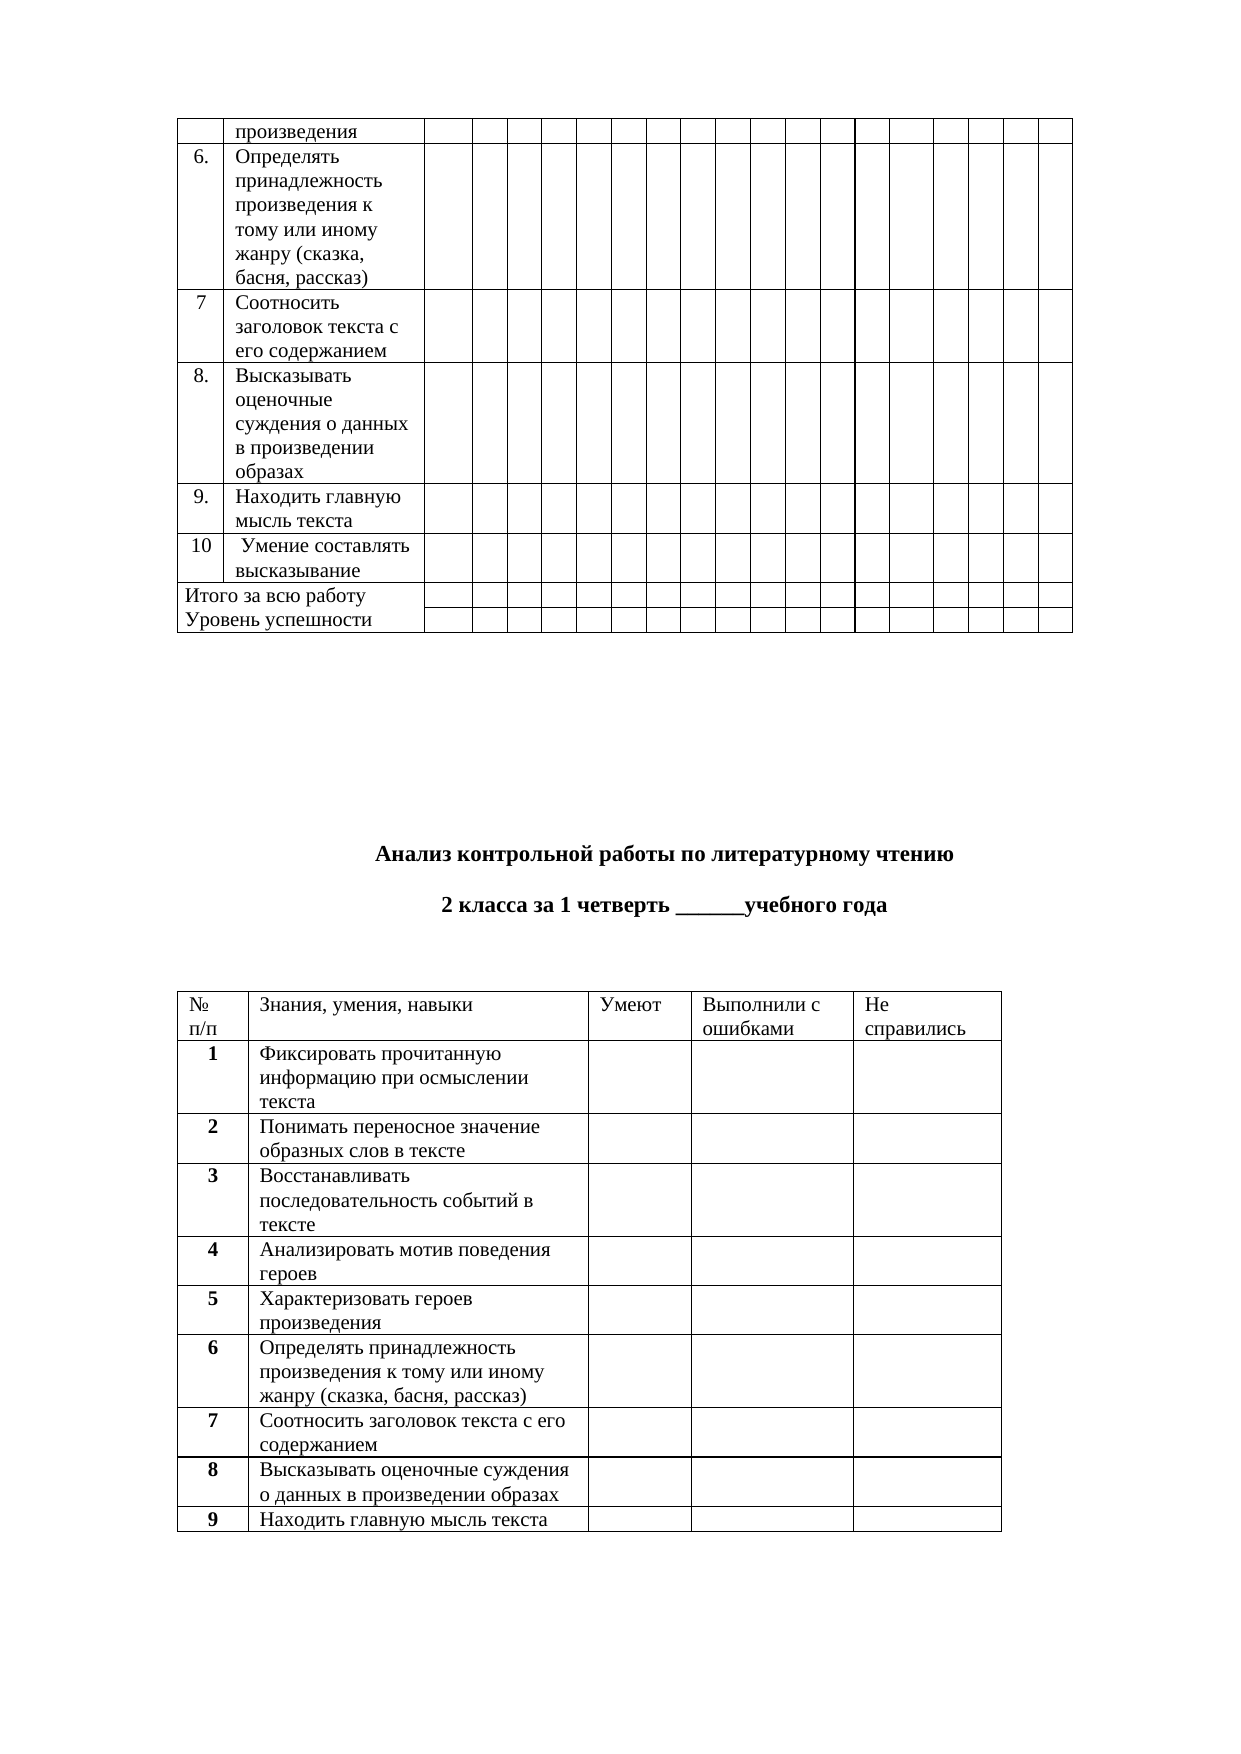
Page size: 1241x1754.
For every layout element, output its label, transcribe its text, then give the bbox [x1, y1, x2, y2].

table_cell [425, 608, 472, 632]
table_cell [934, 119, 968, 143]
table_cell [934, 534, 968, 582]
table_cell [692, 1114, 853, 1162]
table_cell [786, 144, 820, 289]
table_cell [589, 1286, 691, 1334]
table_header Не справились [854, 992, 1001, 1040]
table_cell [1039, 484, 1072, 532]
table_cell [751, 484, 785, 532]
table_cell [854, 1041, 1001, 1113]
table_cell [751, 608, 785, 632]
table_cell [934, 608, 968, 632]
table_cell 4 [178, 1237, 248, 1285]
table_cell Умение составлять высказывание [224, 534, 424, 582]
table_cell [821, 484, 854, 532]
table_cell [508, 534, 541, 582]
table_cell 9 [178, 1507, 248, 1531]
table_cell [786, 534, 820, 582]
table_cell [716, 363, 750, 483]
table_cell [821, 119, 854, 143]
table_cell [890, 363, 933, 483]
table_cell [589, 1458, 691, 1506]
table_cell [934, 583, 968, 607]
table_cell [542, 290, 576, 362]
table_cell [681, 119, 715, 143]
table_cell [589, 1114, 691, 1162]
table_cell [542, 484, 576, 532]
table_cell 10 [178, 534, 223, 582]
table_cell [224, 119, 424, 143]
table_cell [1004, 144, 1038, 289]
table_cell [692, 1164, 853, 1236]
table_cell [890, 144, 933, 289]
table_cell Определять принадлежность произведения к тому или иному жанру (сказка, басня, рассказ) [249, 1335, 588, 1407]
table_cell [473, 608, 507, 632]
table_cell [612, 363, 646, 483]
table_cell [1039, 144, 1072, 289]
table_cell [751, 363, 785, 483]
table_cell [577, 119, 611, 143]
table_cell [589, 1408, 691, 1456]
table_cell [969, 363, 1003, 483]
table_cell [692, 1286, 853, 1334]
table_cell [542, 119, 576, 143]
table_cell [508, 583, 541, 607]
table_cell [854, 1114, 1001, 1162]
table_cell Восстанавливать последовательность событий в тексте [249, 1164, 588, 1236]
table_cell [508, 484, 541, 532]
table_cell [786, 484, 820, 532]
table_cell [425, 290, 472, 362]
table_cell [716, 119, 750, 143]
table_cell [716, 608, 750, 632]
table_cell [473, 144, 507, 289]
table_cell 6. [178, 144, 223, 289]
table_cell [681, 363, 715, 483]
table_cell [821, 144, 854, 289]
table_cell [856, 583, 889, 607]
table_cell [473, 484, 507, 532]
table_cell [1004, 290, 1038, 362]
table_cell [854, 1458, 1001, 1506]
table_cell [1039, 608, 1072, 632]
table_cell [856, 144, 889, 289]
table_cell Характеризовать героев произведения [249, 1286, 588, 1334]
table_cell [577, 608, 611, 632]
table_cell [508, 144, 541, 289]
table_cell 5 [178, 1286, 248, 1334]
table_cell [716, 534, 750, 582]
table_cell [589, 1507, 691, 1531]
table_cell [473, 290, 507, 362]
table_cell [577, 290, 611, 362]
table_cell [589, 1335, 691, 1407]
table_cell [1004, 534, 1038, 582]
table_cell Определять принадлежность произведения к тому или иному жанру (сказка, басня, рассказ) [224, 144, 424, 289]
table_cell 5. [178, 119, 223, 143]
table_header Выполнили с ошибками [692, 992, 853, 1040]
table_cell [647, 608, 680, 632]
table_cell [969, 608, 1003, 632]
table_cell [425, 144, 472, 289]
table_cell [751, 534, 785, 582]
table_cell [856, 608, 889, 632]
table_cell 6 [178, 1335, 248, 1407]
table_cell [647, 363, 680, 483]
table_cell [890, 119, 933, 143]
table_cell [425, 534, 472, 582]
table_cell [647, 290, 680, 362]
table_cell [1039, 290, 1072, 362]
table_cell [612, 144, 646, 289]
table_cell [542, 534, 576, 582]
table_cell [577, 144, 611, 289]
table_cell [542, 583, 576, 607]
table_cell Находить главную мысль текста [224, 484, 424, 532]
table_cell [751, 119, 785, 143]
table_cell [934, 484, 968, 532]
table_cell [856, 290, 889, 362]
table_cell [751, 583, 785, 607]
table_cell [890, 484, 933, 532]
table_cell [890, 583, 933, 607]
table_cell [716, 144, 750, 289]
table_cell [786, 363, 820, 483]
table_cell [890, 608, 933, 632]
table_cell Фиксировать прочитанную информацию при осмыслении текста [249, 1041, 588, 1113]
table_cell [821, 290, 854, 362]
table_cell [681, 484, 715, 532]
table_cell [589, 1164, 691, 1236]
table_cell [890, 534, 933, 582]
table_cell [508, 608, 541, 632]
table_cell [751, 144, 785, 289]
table_cell [577, 583, 611, 607]
table_cell [1039, 363, 1072, 483]
table_cell [856, 119, 889, 143]
table_cell 9. [178, 484, 223, 532]
table_cell [716, 484, 750, 532]
table_cell [425, 363, 472, 483]
table_cell [969, 534, 1003, 582]
table_cell [1039, 583, 1072, 607]
table_cell [854, 1237, 1001, 1285]
table_cell [612, 290, 646, 362]
table_cell [425, 583, 472, 607]
table_cell [1004, 583, 1038, 607]
table_cell [1039, 534, 1072, 582]
table_cell [854, 1507, 1001, 1531]
table_cell [647, 534, 680, 582]
table_cell [542, 144, 576, 289]
table_cell [589, 1041, 691, 1113]
table_cell [589, 1237, 691, 1285]
table_cell [692, 1335, 853, 1407]
table_header Умеют [589, 992, 691, 1040]
table_cell [1004, 119, 1038, 143]
table_cell [934, 290, 968, 362]
table_cell [854, 1335, 1001, 1407]
table_cell [473, 119, 507, 143]
table_cell [508, 119, 541, 143]
table_cell [473, 583, 507, 607]
table_cell Находить главную мысль текста [249, 1507, 588, 1531]
table_cell [577, 484, 611, 532]
table_cell [681, 583, 715, 607]
table_cell [821, 534, 854, 582]
table_cell [821, 363, 854, 483]
table_cell [890, 290, 933, 362]
table_cell [612, 119, 646, 143]
table_cell 1 [178, 1041, 248, 1113]
table_cell [856, 363, 889, 483]
table_cell [1039, 119, 1072, 143]
table_cell [681, 290, 715, 362]
table_cell [508, 363, 541, 483]
table_cell [969, 290, 1003, 362]
table_cell [647, 484, 680, 532]
table_cell [692, 1458, 853, 1506]
table_header Знания, умения, навыки [249, 992, 588, 1040]
table_cell [692, 1041, 853, 1113]
table_cell [647, 583, 680, 607]
table_cell [934, 363, 968, 483]
table_cell [681, 534, 715, 582]
table_cell [821, 583, 854, 607]
table_cell [508, 290, 541, 362]
table_cell [786, 608, 820, 632]
table_cell [647, 119, 680, 143]
table_cell [612, 583, 646, 607]
text Анализ контрольной работы по литературному чтению [177, 840, 1152, 867]
table_cell 7 [178, 1408, 248, 1456]
table_cell [692, 1507, 853, 1531]
table_cell [786, 583, 820, 607]
table_cell [854, 1286, 1001, 1334]
table_cell [934, 144, 968, 289]
table_cell [681, 608, 715, 632]
table_cell Соотносить заголовок текста с его содержанием [249, 1408, 588, 1456]
table_cell 8 [178, 1458, 248, 1506]
table_cell 8. [178, 363, 223, 483]
table_cell [1004, 608, 1038, 632]
table_cell 7 [178, 290, 223, 362]
table_cell [751, 290, 785, 362]
table_cell [716, 583, 750, 607]
table_cell [969, 144, 1003, 289]
table_cell 3 [178, 1164, 248, 1236]
table_cell [647, 144, 680, 289]
table_cell [856, 484, 889, 532]
table_cell [681, 144, 715, 289]
table_cell [969, 484, 1003, 532]
table_cell [473, 363, 507, 483]
table_cell [716, 290, 750, 362]
table_cell [612, 534, 646, 582]
table_cell [854, 1408, 1001, 1456]
table_cell [425, 484, 472, 532]
table_cell [692, 1237, 853, 1285]
table_cell [854, 1164, 1001, 1236]
table_cell [821, 608, 854, 632]
table_cell [542, 363, 576, 483]
table_cell [577, 534, 611, 582]
table_cell [542, 608, 576, 632]
table_cell Анализировать мотив поведения героев [249, 1237, 588, 1285]
table_cell Итого за всю работу Уровень успешности [178, 583, 424, 632]
table_cell [1004, 363, 1038, 483]
table_cell Соотносить заголовок текста с его содержанием [224, 290, 424, 362]
table_cell [786, 119, 820, 143]
text 2 класса за 1 четверть ______учебного года [177, 891, 1152, 918]
table_header № п/п [178, 992, 248, 1040]
table_cell [577, 363, 611, 483]
table_cell 2 [178, 1114, 248, 1162]
table_cell [612, 484, 646, 532]
table_cell [425, 119, 472, 143]
table_cell [612, 608, 646, 632]
table_cell Высказывать оценочные суждения о данных в произведении образах [249, 1458, 588, 1506]
table_cell [692, 1408, 853, 1456]
table_cell [1004, 484, 1038, 532]
table_cell [969, 119, 1003, 143]
table_cell [786, 290, 820, 362]
table_cell Высказывать оценочные суждения о данных в произведении образах [224, 363, 424, 483]
table_cell [473, 534, 507, 582]
table_cell Понимать переносное значение образных слов в тексте [249, 1114, 588, 1162]
table_cell [856, 534, 889, 582]
table_cell [969, 583, 1003, 607]
